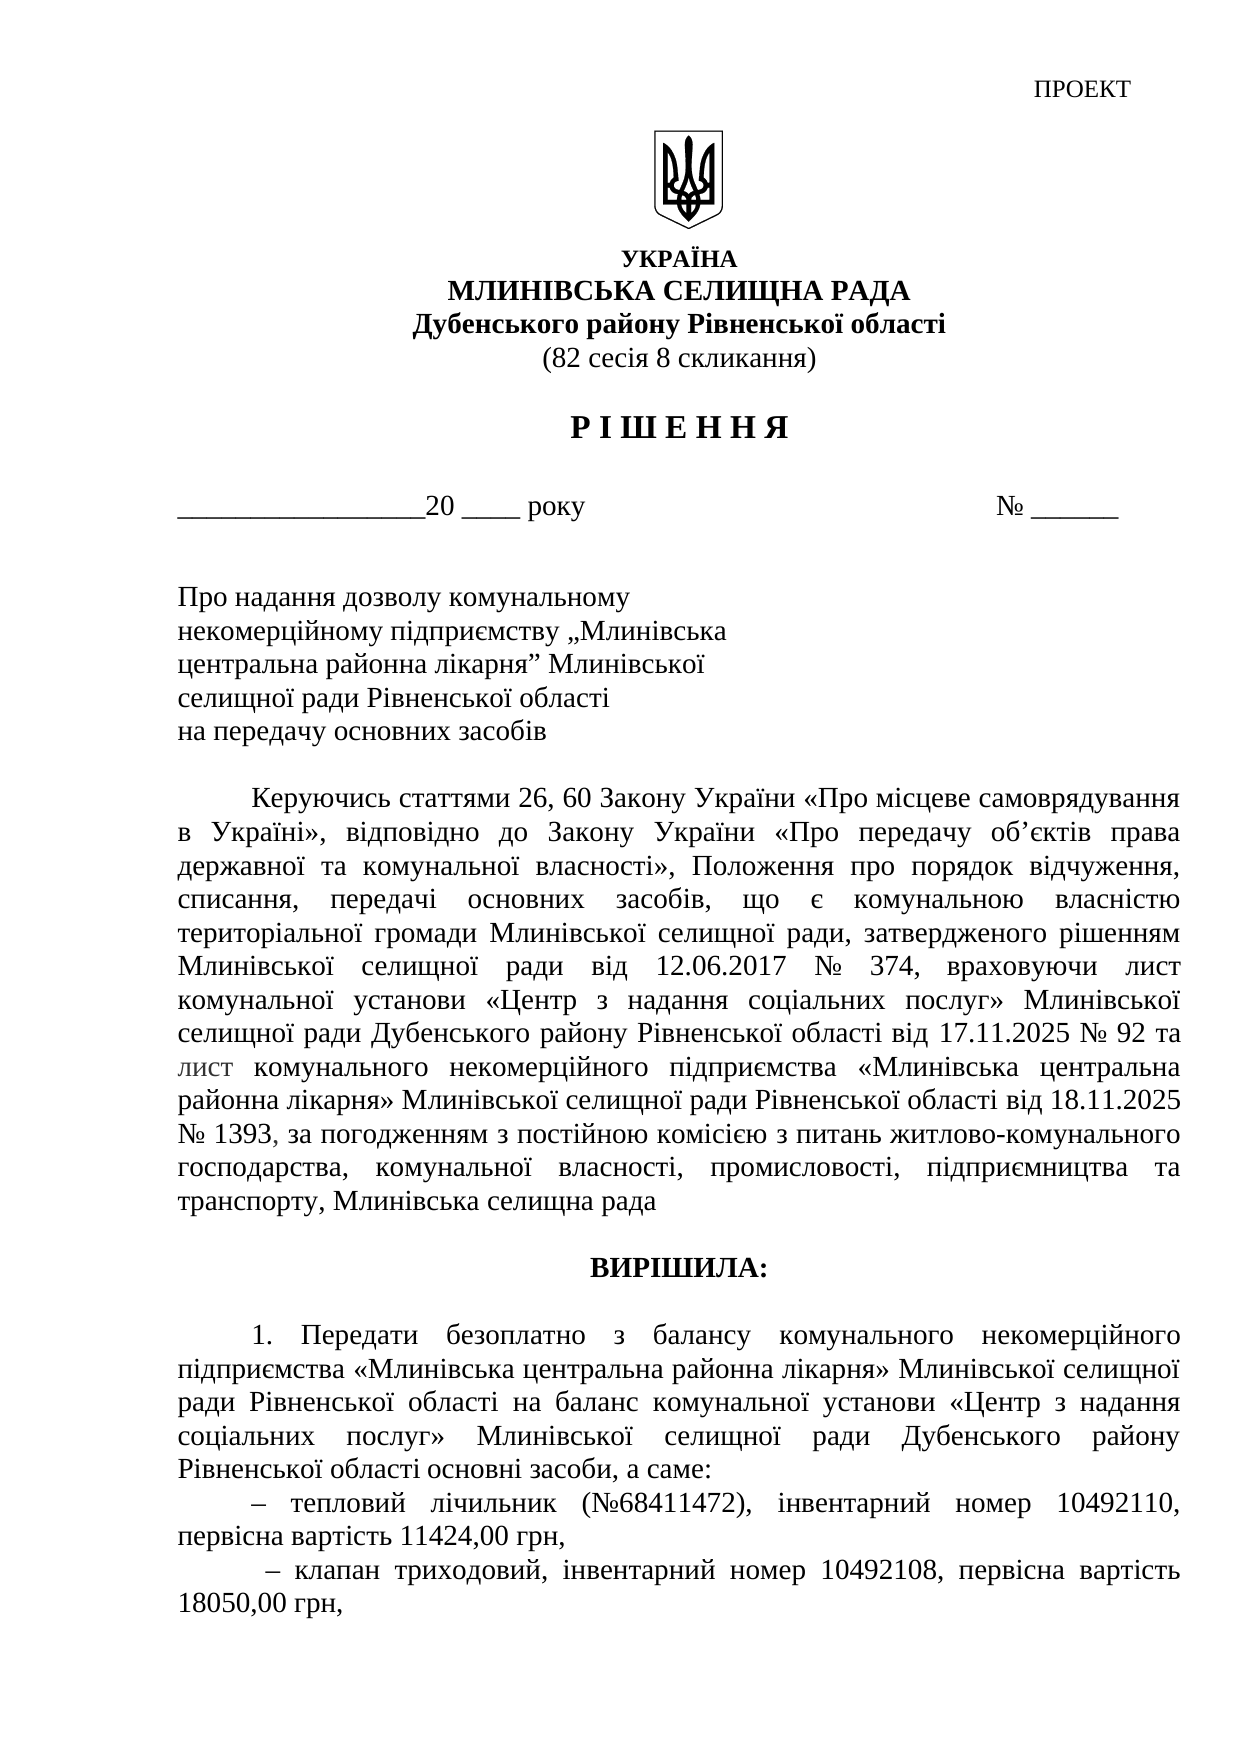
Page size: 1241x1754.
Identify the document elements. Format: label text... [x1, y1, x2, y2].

text селищної ради Рівненської області [177, 680, 1181, 713]
text (82 сесія 8 скликання) [177, 340, 1181, 373]
text Р І Ш Е Н Н Я [177, 407, 1181, 445]
text МЛИНІВСЬКА СЕЛИЩНА РАДА [177, 273, 1181, 306]
text Керуючись статтями 26, 60 Закону України «Про місцеве самоврядування в Україні», відповідно до Закону України «Про передачу об’єктів права державної та комунальної власності», Положення про порядок відчуження, списання, передачі основних засобів, що є комунальною власністю територіальної громади Млинівської селищної ради, затвердженого рішенням Млинівської селищної ради від 12.06.2017 № 374, враховуючи лист комунальної установи «Центр з надання соціальних послуг» Млинівської селищної ради Дубенського району Рівненської області від 17.11.2025 № 92 та лист комунального некомерційного підприємства «Млинівська центральна районна лікарня» Млинівської селищної ради Рівненської області від 18.11.2025 № 1393, за погодженням з постійною комісією з питань житлово-комунального господарства, комунальної власності, промисловості, підприємництва та транспорту, Млинівська селищна рада [177, 781, 1181, 1217]
text центральна районна лікарня” Млинівської [177, 646, 1181, 680]
text 1. Передати безоплатно з балансу комунального некомерційного підприємства «Млинівська центральна районна лікарня» Млинівської селищної ради Рівненської області на баланс комунальної установи «Центр з надання соціальних послуг» Млинівської селищної ради Дубенського району Рівненської області основні засоби, а саме: [177, 1317, 1181, 1485]
text – клапан триходовий, інвентарний номер 10492108, первісна вартість 18050,00 грн, [177, 1552, 1181, 1619]
text _________________20 ____ року № ______ [177, 488, 1181, 522]
text УКРАЇНА [177, 244, 1181, 273]
text на передачу основних засобів [177, 713, 1181, 747]
text Про надання дозволу комунальному [177, 579, 1181, 613]
text некомерційному підприємству „Млинівська [177, 613, 1181, 646]
text – тепловий лічильник (№68411472), інвентарний номер 10492110, первісна вартість 11424,00 грн, [177, 1485, 1181, 1552]
text ВИРІШИЛА: [177, 1250, 1181, 1284]
text Дубенського району Рівненської області [177, 306, 1181, 340]
